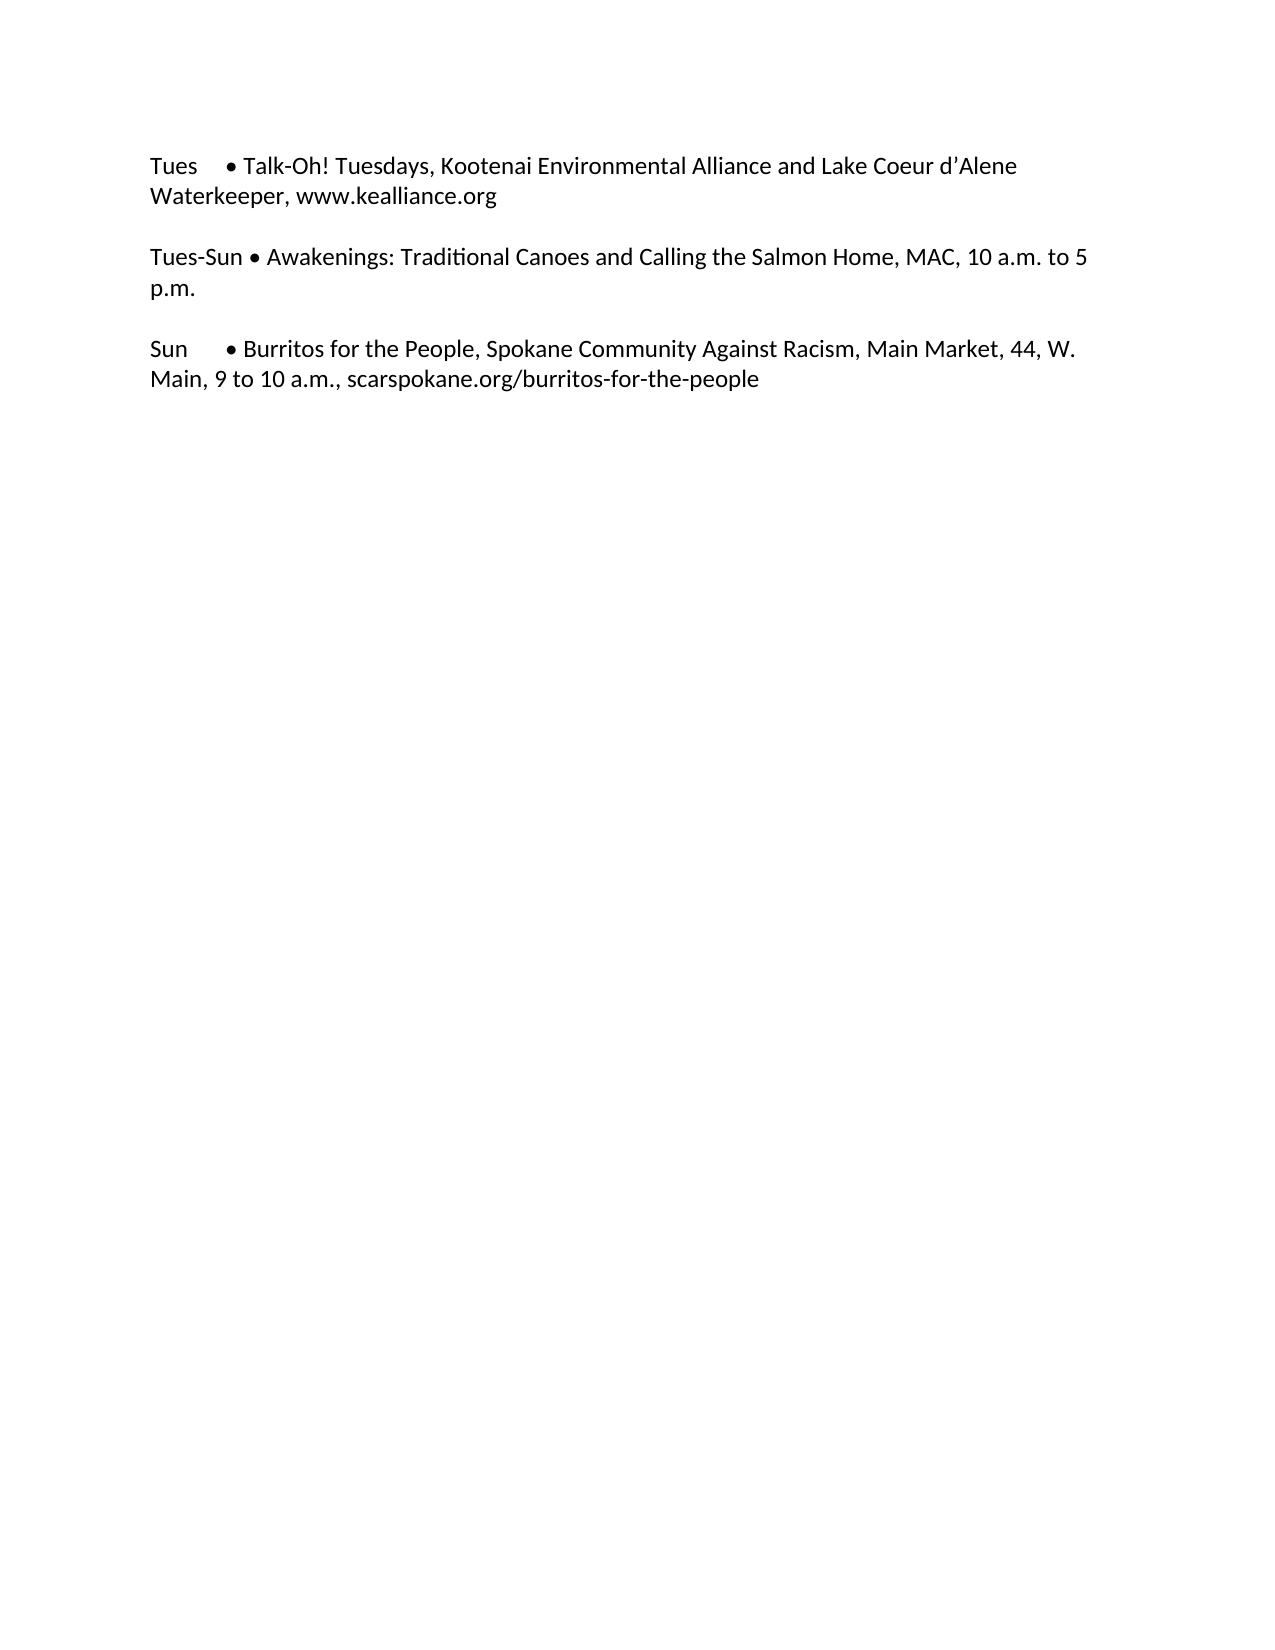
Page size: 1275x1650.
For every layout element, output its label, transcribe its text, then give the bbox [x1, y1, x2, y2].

text Tues • Talk-Oh! Tuesdays, Kootenai Environmental Alliance and Lake Coeur d’Alene Waterkeeper, www.kealliance.org [150, 150, 1125, 211]
text Tues-Sun • Awakenings: Traditional Canoes and Calling the Salmon Home, MAC, 10 a.m. to 5 p.m. [150, 242, 1125, 303]
text Sun • Burritos for the People, Spokane Community Against Racism, Main Market, 44, W. Main, 9 to 10 a.m., scarspokane.org/burritos-for-the-people [150, 333, 1125, 394]
